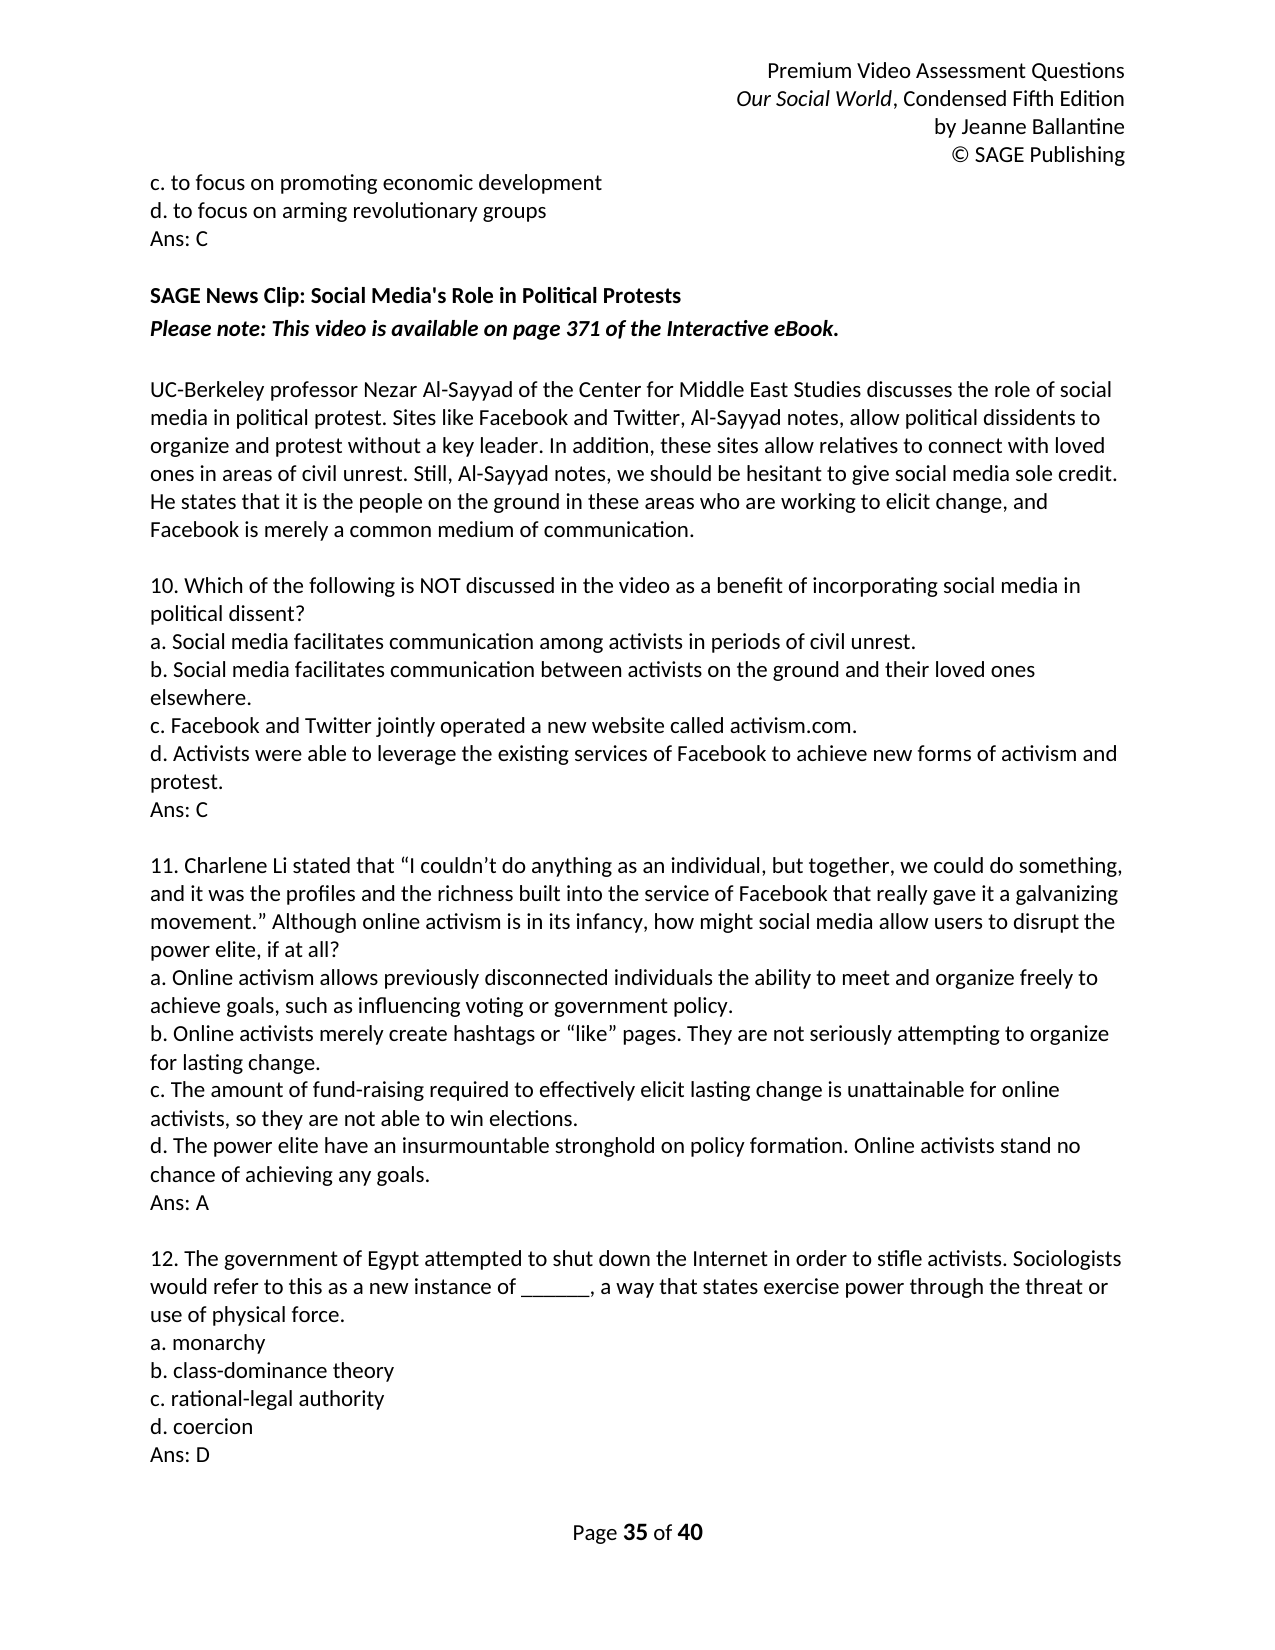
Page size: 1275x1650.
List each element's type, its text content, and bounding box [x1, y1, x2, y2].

text Ans: A [150, 1188, 1125, 1216]
text b. Online activists merely create hashtags or “like” pages. They are not seriously attempting to organize for lasting change. [150, 1019, 1125, 1076]
text d. to focus on arming revolutionary groups [150, 196, 1125, 224]
text c. to focus on promoting economic development [150, 168, 1125, 196]
text d. Activists were able to leverage the existing services of Facebook to achieve new forms of activism and protest. [150, 739, 1125, 795]
text SAGE News Clip: Social Media's Role in Political Protests Please note: This video is available on page 371 of the Interactive eBook. [150, 282, 1125, 342]
text 11. Charlene Li stated that “I couldn’t do anything as an individual, but together, we could do something, and it was the profiles and the richness built into the service of Facebook that really gave it a galvanizing movement.” Although online activism is in its infancy, how might social media allow users to disrupt the power elite, if at all? [150, 851, 1125, 963]
text b. Social media facilitates communication between activists on the ground and their loved ones elsewhere. [150, 655, 1125, 711]
text c. rational-legal authority [150, 1384, 1125, 1412]
text Ans: D [150, 1440, 1125, 1468]
text UC-Berkeley professor Nezar Al-Sayyad of the Center for Middle East Studies discusses the role of social media in political protest. Sites like Facebook and Twitter, Al-Sayyad notes, allow political dissidents to organize and protest without a key leader. In addition, these sites allow relatives to connect with loved ones in areas of civil unrest. Still, Al-Sayyad notes, we should be hesitant to give social media sole credit. He states that it is the people on the ground in these areas who are working to elicit change, and Facebook is merely a common medium of communication. [150, 375, 1125, 543]
text Ans: C [150, 224, 1125, 252]
text b. class-dominance theory [150, 1356, 1125, 1384]
text d. The power elite have an insurmountable stronghold on policy formation. Online activists stand no chance of achieving any goals. [150, 1132, 1125, 1188]
text 10. Which of the following is NOT discussed in the video as a benefit of incorporating social media in political dissent? [150, 571, 1125, 627]
text 12. The government of Egypt attempted to shut down the Internet in order to stifle activists. Sociologists would refer to this as a new instance of ______, a way that states exercise power through the threat or use of physical force. [150, 1244, 1125, 1328]
text c. Facebook and Twitter jointly operated a new website called activism.com. [150, 711, 1125, 739]
text c. The amount of fund-raising required to effectively elicit lasting change is unattainable for online activists, so they are not able to win elections. [150, 1076, 1125, 1132]
text a. Online activism allows previously disconnected individuals the ability to meet and organize freely to achieve goals, such as influencing voting or government policy. [150, 963, 1125, 1019]
text a. Social media facilitates communication among activists in periods of civil unrest. [150, 627, 1125, 655]
text Ans: C [150, 795, 1125, 823]
text d. coercion [150, 1412, 1125, 1440]
text a. monarchy [150, 1328, 1125, 1356]
